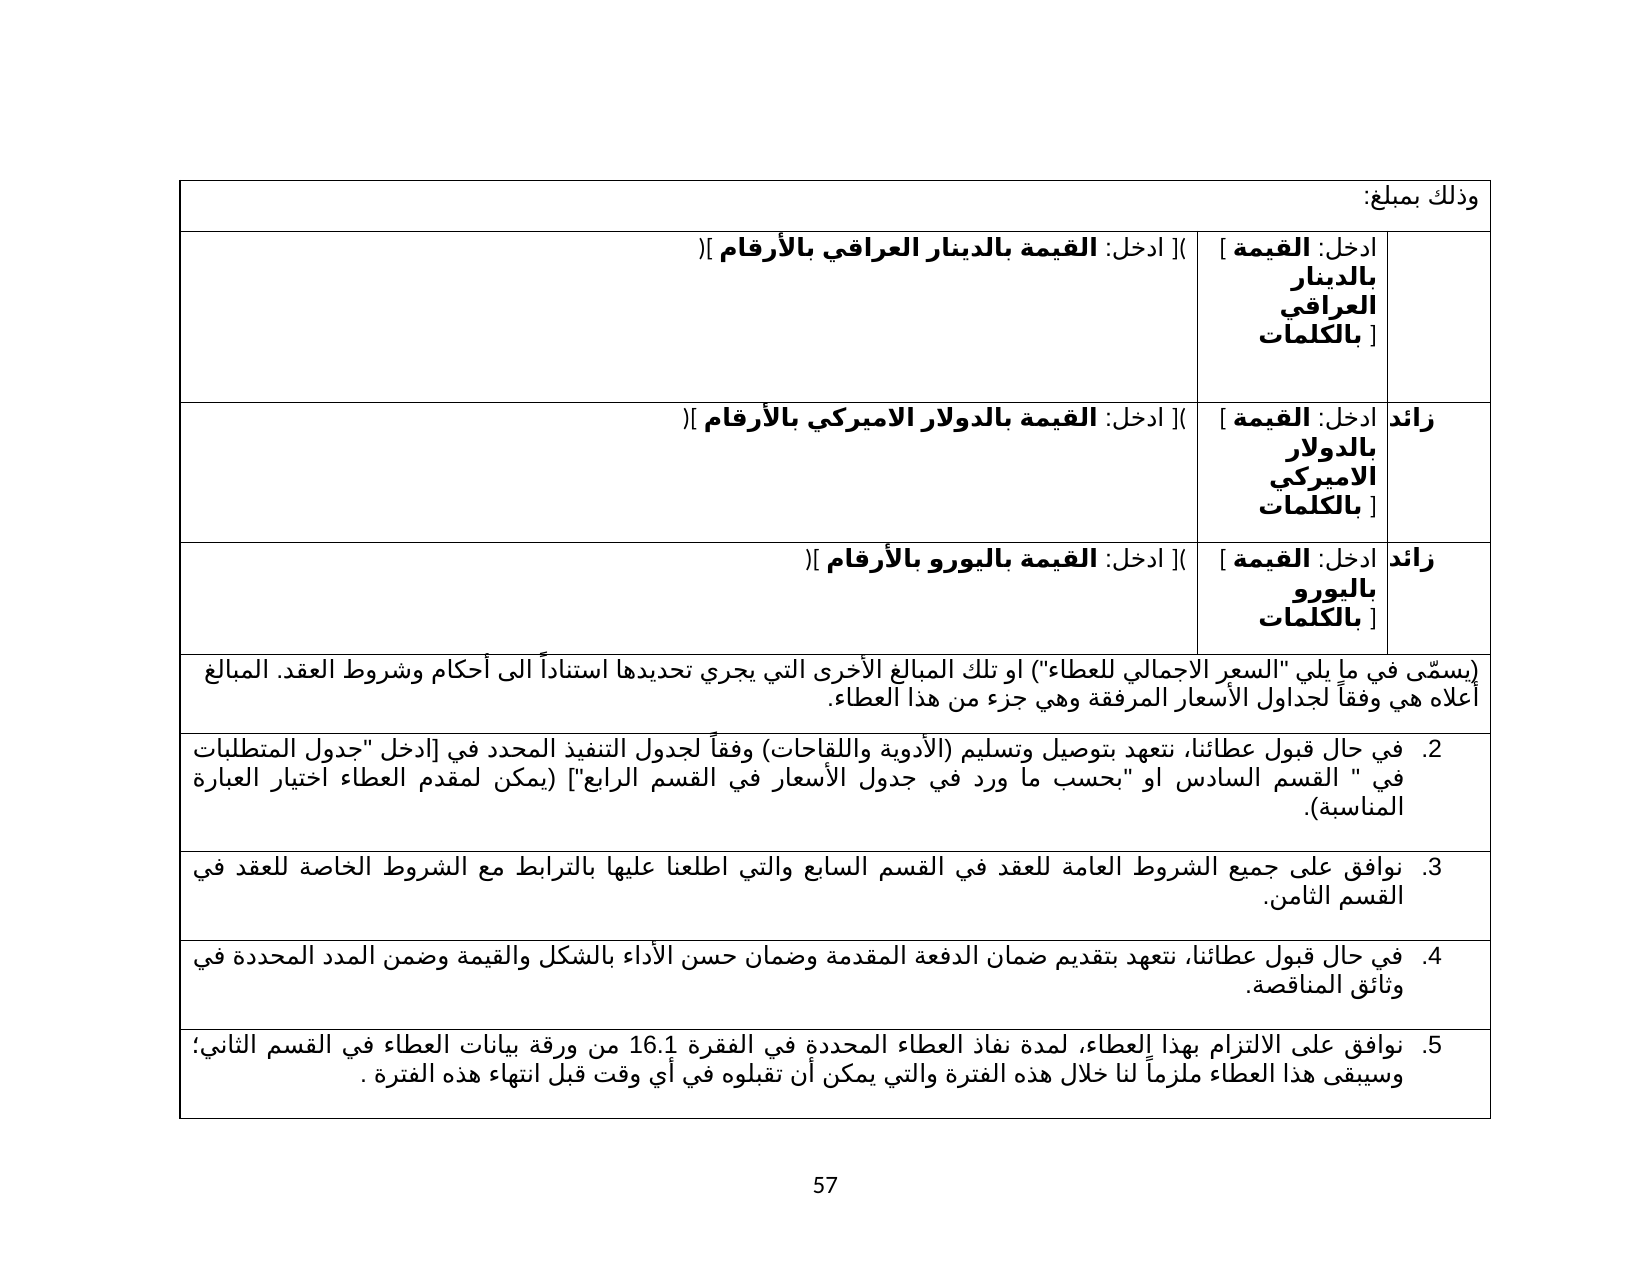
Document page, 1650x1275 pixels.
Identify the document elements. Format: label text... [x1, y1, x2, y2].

table_cell (يسمّى في ما يلي "السعر الاجمالي للعطاء") او تلك المبالغ الأخرى التي يجري تحديدها استناداً الى أحكام وشروط العقد. المبالغ أعلاه هي وفقاً لجداول الأسعار المرفقة وهي جزء من هذا العطاء. [181, 655, 1490, 733]
table_cell زائد [1388, 403, 1490, 542]
table_cell نوافق على الالتزام بهذا العطاء، لمدة نفاذ العطاء المحددة في الفقرة 16.1 من ورقة بيانات العطاء في القسم الثاني؛ وسيبقى هذا العطاء ملزماً لنا خلال هذه الفترة والتي يمكن أن تقبلوه في أي وقت قبل انتهاء هذه الفترة . [181, 1030, 1490, 1118]
table_cell )[ ادخل: القيمة باليورو بالأرقام ]( [181, 543, 1197, 654]
table_cell زائد [1388, 543, 1490, 654]
table_cell [ ادخل: القيمة باليورو بالكلمات ] [1198, 543, 1387, 654]
table_cell [ ادخل: القيمة بالدولار الاميركي بالكلمات ] [1198, 403, 1387, 542]
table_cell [181, 181, 1490, 231]
table_cell )[ ادخل: القيمة بالدولار الاميركي بالأرقام ]( [181, 403, 1197, 542]
table_cell [ ادخل: القيمة بالدينار العراقي بالكلمات ] [1198, 232, 1387, 402]
table_cell [1388, 232, 1490, 402]
table_cell في حال قبول عطائنا، نتعهد بتقديم ضمان الدفعة المقدمة وضمان حسن الأداء بالشكل والقيمة وضمن المدد المحددة في وثائق المناقصة. [181, 941, 1490, 1029]
table_cell نوافق على جميع الشروط العامة للعقد في القسم السابع والتي اطلعنا عليها بالترابط مع الشروط الخاصة للعقد في القسم الثامن. [181, 852, 1490, 940]
table_cell في حال قبول عطائنا، نتعهد بتوصيل وتسليم (الأدوية واللقاحات) وفقاً لجدول التنفيذ المحدد في [ادخل "جدول المتطلبات في " القسم السادس او "بحسب ما ورد في جدول الأسعار في القسم الرابع"] (يمكن لمقدم العطاء اختيار العبارة المناسبة). [181, 734, 1490, 851]
table_cell )[ ادخل: القيمة بالدينار العراقي بالأرقام ]( [181, 232, 1197, 402]
